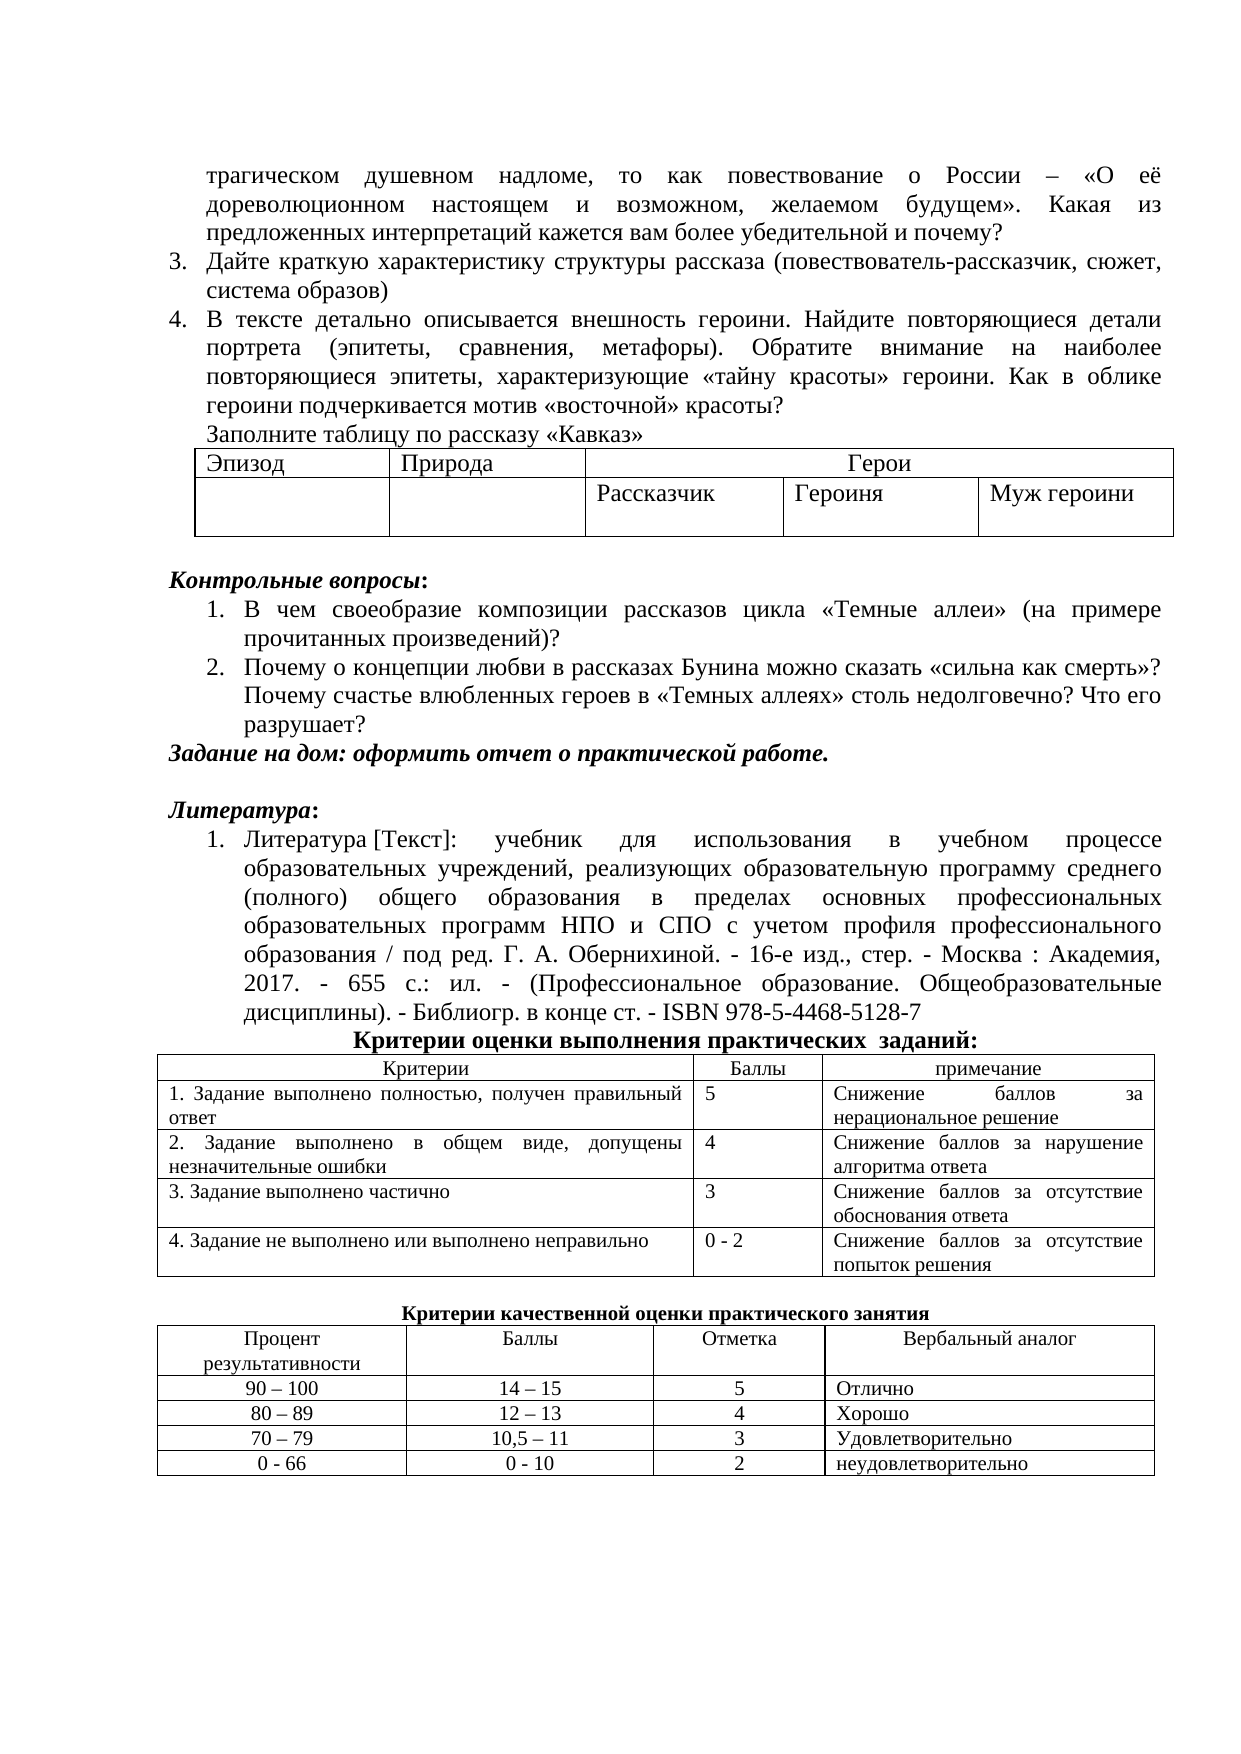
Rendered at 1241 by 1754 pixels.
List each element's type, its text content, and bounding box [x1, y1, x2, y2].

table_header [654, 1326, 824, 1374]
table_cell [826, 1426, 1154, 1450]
list Заполните таблицу по рассказу «Кавказ» [206, 419, 1162, 447]
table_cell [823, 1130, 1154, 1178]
list Дайте краткую характеристику структуры рассказа (повествователь-рассказчик, сюжет, система образов) [169, 246, 1162, 304]
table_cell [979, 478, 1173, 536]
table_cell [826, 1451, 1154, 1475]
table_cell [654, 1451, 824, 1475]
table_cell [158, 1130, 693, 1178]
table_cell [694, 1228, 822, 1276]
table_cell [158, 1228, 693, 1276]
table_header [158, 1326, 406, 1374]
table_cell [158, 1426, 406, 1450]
list В тексте детально описывается внешность героини. Найдите повторяющиеся детали портрета (эпитеты, сравнения, метафоры). Обратите внимание на наиболее повторяющиеся эпитеты, характеризующие «тайну красоты» героини. Как в облике героини подчеркивается мотив «восточной» красоты? [169, 304, 1162, 419]
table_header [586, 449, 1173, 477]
text Критерии оценки выполнения практических заданий: [169, 1026, 1162, 1054]
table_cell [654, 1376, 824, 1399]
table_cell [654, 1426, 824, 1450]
text Литература: [169, 796, 1162, 824]
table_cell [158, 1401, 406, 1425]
text Контрольные вопросы: [169, 566, 1162, 594]
text Задание на дом: оформить отчет о практической работе. [169, 738, 1162, 767]
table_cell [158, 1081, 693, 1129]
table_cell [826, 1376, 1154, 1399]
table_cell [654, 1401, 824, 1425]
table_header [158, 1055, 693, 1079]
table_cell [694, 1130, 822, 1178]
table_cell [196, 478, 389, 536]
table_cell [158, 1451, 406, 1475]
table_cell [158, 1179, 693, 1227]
list В чем своеобразие композиции рассказов цикла «Темные аллеи» (на примере прочитанных произведений)? [206, 594, 1162, 652]
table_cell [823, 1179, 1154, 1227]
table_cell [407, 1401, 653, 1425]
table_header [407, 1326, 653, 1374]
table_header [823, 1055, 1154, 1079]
list Литература [Текст]: учебник для использования в учебном процессе образовательных учреждений, реализующих образовательную программу среднего (полного) общего образования в пределах основных профессиональных образовательных программ НПО и СПО с учетом профиля профессионального образования / под ред. Г. А. Обернихиной. - 16-е изд., стер. - Москва : Академия, 2017. - 655 с.: ил. - (Профессиональное образование. Общеобразовательные дисциплины). - Библиогр. в конце ст. - ISBN 978-5-4468-5128-7 [206, 824, 1162, 1026]
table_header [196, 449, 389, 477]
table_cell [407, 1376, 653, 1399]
list Почему о концепции любви в рассказах Бунина можно сказать «сильна как смерть»? Почему счастье влюбленных героев в «Темных аллеях» столь недолговечно? Что его разрушает? [206, 652, 1162, 738]
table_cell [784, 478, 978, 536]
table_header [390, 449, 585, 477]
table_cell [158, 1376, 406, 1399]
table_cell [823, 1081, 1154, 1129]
text Критерии качественной оценки практического занятия [169, 1301, 1162, 1325]
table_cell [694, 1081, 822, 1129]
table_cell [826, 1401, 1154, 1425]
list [169, 160, 1162, 246]
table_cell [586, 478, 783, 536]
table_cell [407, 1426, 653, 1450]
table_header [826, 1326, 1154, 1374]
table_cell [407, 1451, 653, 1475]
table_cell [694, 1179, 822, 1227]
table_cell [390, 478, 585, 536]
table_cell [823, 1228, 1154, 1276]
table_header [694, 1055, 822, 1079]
